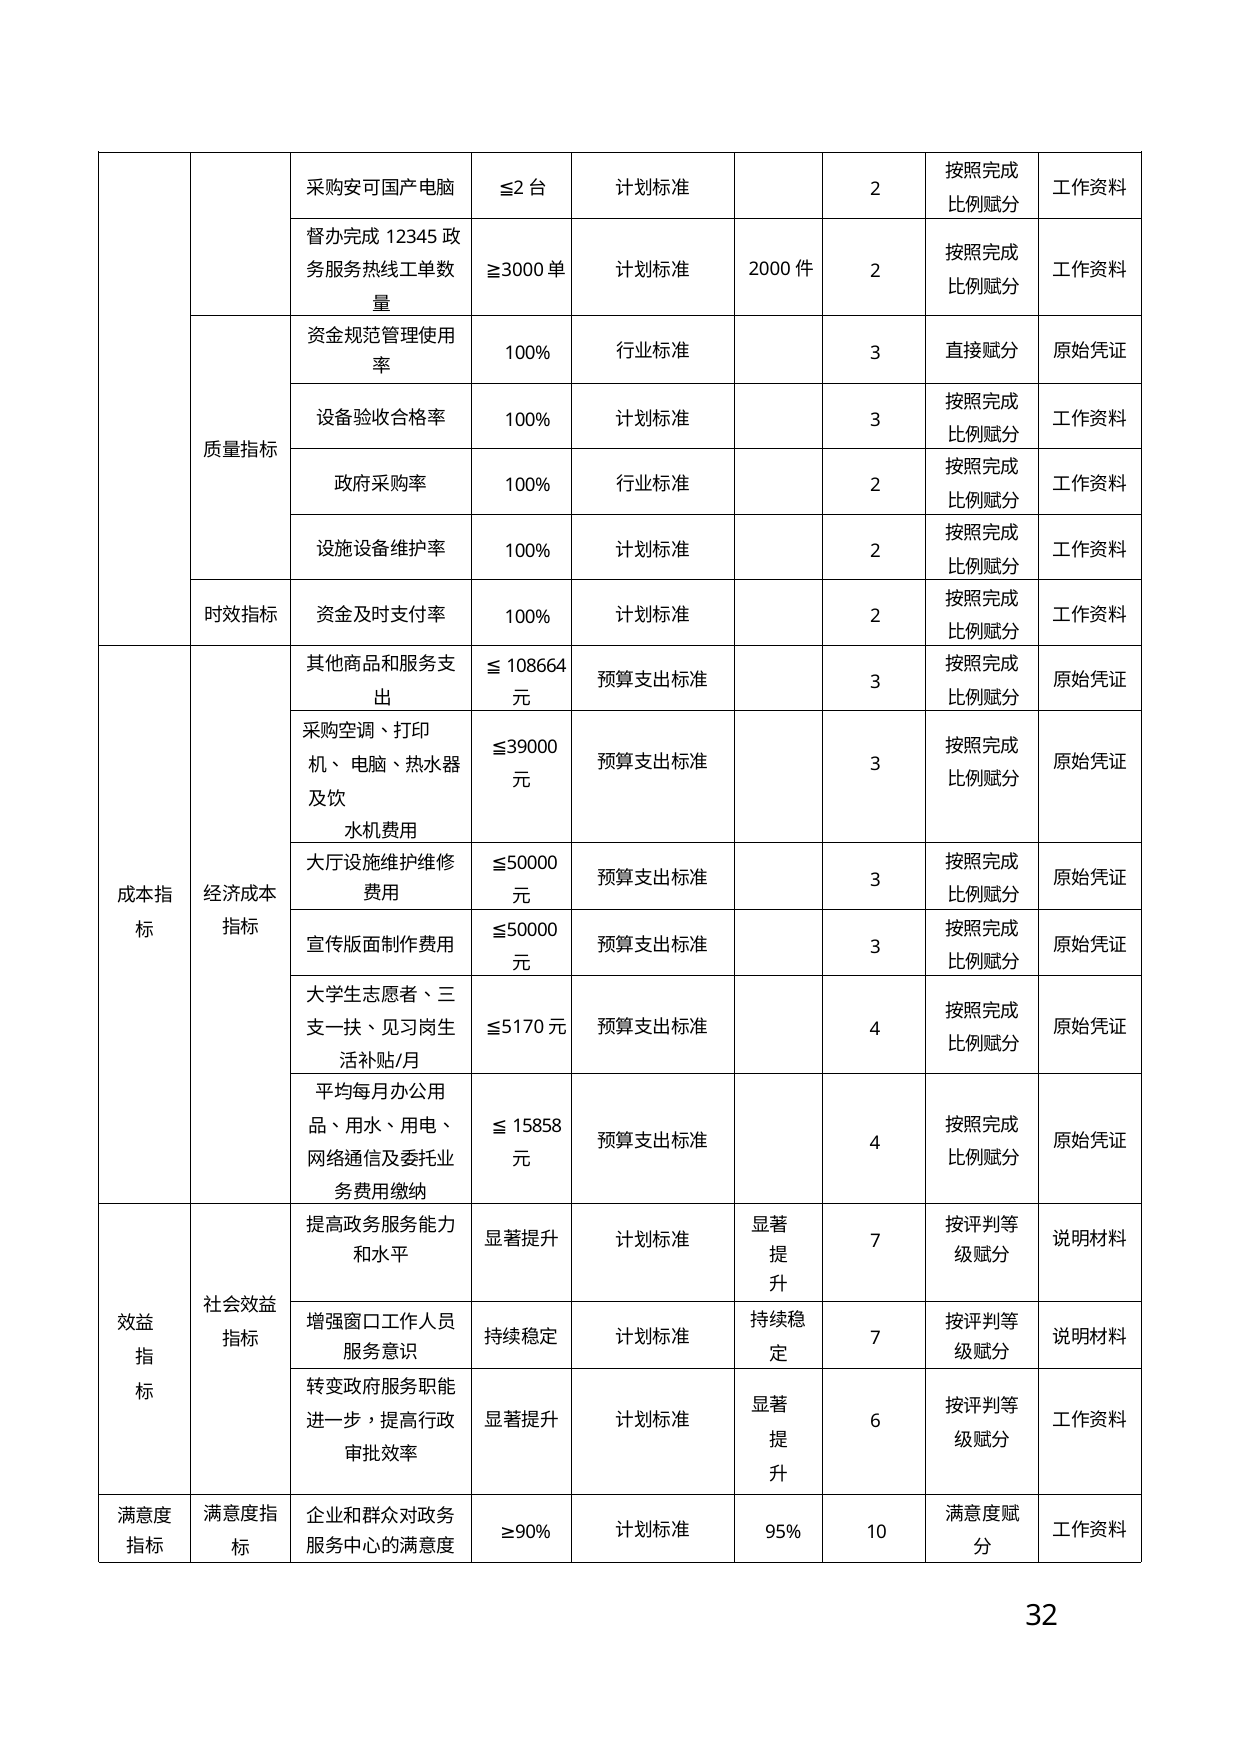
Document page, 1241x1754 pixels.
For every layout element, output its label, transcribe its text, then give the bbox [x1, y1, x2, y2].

table_cell 提高政务服务能力 和水平 [291, 1204, 471, 1301]
table_cell 原始凭证 [1039, 910, 1141, 975]
table_header 计划标准 [572, 153, 734, 217]
table_cell 按评判等 级赋分 [926, 1302, 1038, 1368]
table_cell 预算支出标准 [572, 976, 734, 1073]
table_cell 按照完成 比例赋分 [926, 646, 1038, 710]
table_cell 2 [823, 219, 925, 315]
table_header 采购安可国产电脑 [291, 153, 471, 217]
table_cell 3 [823, 316, 925, 382]
table_cell 10 [823, 1495, 925, 1562]
table_cell [735, 384, 822, 448]
table_cell 原始凭证 [1039, 316, 1141, 382]
table_cell 计划标准 [572, 580, 734, 644]
table_cell 3 [823, 711, 925, 842]
table_cell 计划标准 [572, 1302, 734, 1368]
table_cell 工作资料 [1039, 1369, 1141, 1494]
table_cell 计划标准 [572, 1204, 734, 1301]
table_cell 按照完成 比例赋分 [926, 910, 1038, 975]
table_cell 预算支出标准 [572, 711, 734, 842]
table_cell 按照完成 比例赋分 [926, 1074, 1038, 1203]
table_cell [735, 646, 822, 710]
table_cell 4 [823, 1074, 925, 1203]
table_header [735, 153, 822, 217]
table_cell 100% [472, 316, 571, 382]
table_cell 预算支出标准 [572, 646, 734, 710]
table_cell 2 [823, 515, 925, 579]
table_cell [735, 910, 822, 975]
table_cell 原始凭证 [1039, 711, 1141, 842]
table_cell 原始凭证 [1039, 843, 1141, 909]
table_cell ≥90% [472, 1495, 571, 1562]
table_cell 工作资料 [1039, 515, 1141, 579]
table_cell 满意度赋 分 [926, 1495, 1038, 1562]
table_header 工作资料 [1039, 153, 1141, 217]
table_cell 增强窗口工作人员 服务意识 [291, 1302, 471, 1368]
table_cell 政府采购率 [291, 449, 471, 513]
table_cell 经济成本 指标 [191, 646, 290, 1203]
table_cell 按照完成 比例赋分 [926, 219, 1038, 315]
table_cell 行业标准 [572, 316, 734, 382]
table_cell 原始凭证 [1039, 1074, 1141, 1203]
table_cell 2000 件 [735, 219, 822, 315]
table_cell 按照完成 比例赋分 [926, 843, 1038, 909]
table_cell 按照完成 比例赋分 [926, 384, 1038, 448]
table_cell 显著提 升 [735, 1369, 822, 1494]
table_cell 宣传版面制作费用 [291, 910, 471, 975]
table_cell 按照完成 比例赋分 [926, 976, 1038, 1073]
table_cell [735, 1074, 822, 1203]
table_cell 资金及时支付率 [291, 580, 471, 644]
table_cell 持续稳 定 [735, 1302, 822, 1368]
table_cell ≦ 108664 元 [472, 646, 571, 710]
table_cell 预算支出标准 [572, 1074, 734, 1203]
table_cell 100% [472, 580, 571, 644]
table_cell 2 [823, 449, 925, 513]
table_cell 时效指标 [191, 580, 290, 644]
table_cell 7 [823, 1204, 925, 1301]
table_cell 资金规范管理使用 率 [291, 316, 471, 382]
table_cell 95% [735, 1495, 822, 1562]
table_cell ≦5170元 [472, 976, 571, 1073]
table_cell ≧3000单 [472, 219, 571, 315]
table_cell 3 [823, 646, 925, 710]
table_cell [735, 976, 822, 1073]
table_cell 按评判等 级赋分 [926, 1204, 1038, 1301]
table_header 按照完成 比例赋分 [926, 153, 1038, 217]
table_cell 说明材料 [1039, 1204, 1141, 1301]
table_cell 工作资料 [1039, 384, 1141, 448]
table_cell 计划标准 [572, 515, 734, 579]
table_cell ≦50000 元 [472, 910, 571, 975]
table_cell 采购空调、打印机、 电脑、热水器及饮 水机费用 [291, 711, 471, 842]
table_header ≦2 台 [472, 153, 571, 217]
table_cell 按照完成 比例赋分 [926, 515, 1038, 579]
table_cell 转变政府服务职能 进一步，提高行政 审批效率 [291, 1369, 471, 1494]
table_cell 3 [823, 843, 925, 909]
table_cell 计划标准 [572, 384, 734, 448]
table_cell 行业标准 [572, 449, 734, 513]
table_cell 工作资料 [1039, 449, 1141, 513]
table_cell 持续稳定 [472, 1302, 571, 1368]
table_cell 工作资料 [1039, 1495, 1141, 1562]
table_header 2 [823, 153, 925, 217]
table_cell [735, 449, 822, 513]
table_header [99, 153, 190, 644]
table_cell 满意度 指标 [99, 1495, 190, 1562]
table_cell 3 [823, 910, 925, 975]
table_cell [735, 843, 822, 909]
table_cell 计划标准 [572, 1495, 734, 1562]
table_cell 按评判等 级赋分 [926, 1369, 1038, 1494]
table_cell 效益指 标 [99, 1204, 190, 1494]
table_cell 100% [472, 449, 571, 513]
table_cell 说明材料 [1039, 1302, 1141, 1368]
table_cell 显著提升 [472, 1204, 571, 1301]
table_cell 按照完成 比例赋分 [926, 449, 1038, 513]
table_cell ≦39000 元 [472, 711, 571, 842]
table_cell 大学生志愿者、三 支一扶、见习岗生 活补贴/月 [291, 976, 471, 1073]
table_cell ≦ 15858 元 [472, 1074, 571, 1203]
table_cell 企业和群众对政务 服务中心的满意度 [291, 1495, 471, 1562]
table_cell 原始凭证 [1039, 646, 1141, 710]
table_cell ≦50000 元 [472, 843, 571, 909]
table_cell 工作资料 [1039, 580, 1141, 644]
table_cell [735, 316, 822, 382]
table_cell 6 [823, 1369, 925, 1494]
table_cell 设施设备维护率 [291, 515, 471, 579]
table_cell 3 [823, 384, 925, 448]
table_cell 督办完成 12345 政 务服务热线工单数 量 [291, 219, 471, 315]
table_cell 100% [472, 384, 571, 448]
table_cell 大厅设施维护维修 费用 [291, 843, 471, 909]
table_cell 平均每月办公用 品、用水、用电、 网络通信及委托业 务费用缴纳 [291, 1074, 471, 1203]
table_cell [735, 711, 822, 842]
table_cell [735, 515, 822, 579]
table_cell 设备验收合格率 [291, 384, 471, 448]
table_cell 直接赋分 [926, 316, 1038, 382]
table_cell 其他商品和服务支 出 [291, 646, 471, 710]
table_cell 按照完成 比例赋分 [926, 711, 1038, 842]
table_header [191, 153, 290, 315]
table_cell 满意度指 标 [191, 1495, 290, 1562]
table_cell 100% [472, 515, 571, 579]
table_cell 社会效益 指标 [191, 1204, 290, 1494]
table_cell 显著提 升 [735, 1204, 822, 1301]
table_cell 2 [823, 580, 925, 644]
table_cell 预算支出标准 [572, 910, 734, 975]
table_cell 计划标准 [572, 1369, 734, 1494]
table_cell 质量指标 [191, 316, 290, 579]
table_cell 显著提升 [472, 1369, 571, 1494]
table_cell [735, 580, 822, 644]
table_cell 计划标准 [572, 219, 734, 315]
table_cell 7 [823, 1302, 925, 1368]
table_cell 预算支出标准 [572, 843, 734, 909]
table_cell 按照完成 比例赋分 [926, 580, 1038, 644]
table_cell 4 [823, 976, 925, 1073]
table_cell 原始凭证 [1039, 976, 1141, 1073]
table_cell 工作资料 [1039, 219, 1141, 315]
table_cell 成本指 标 [99, 646, 190, 1203]
